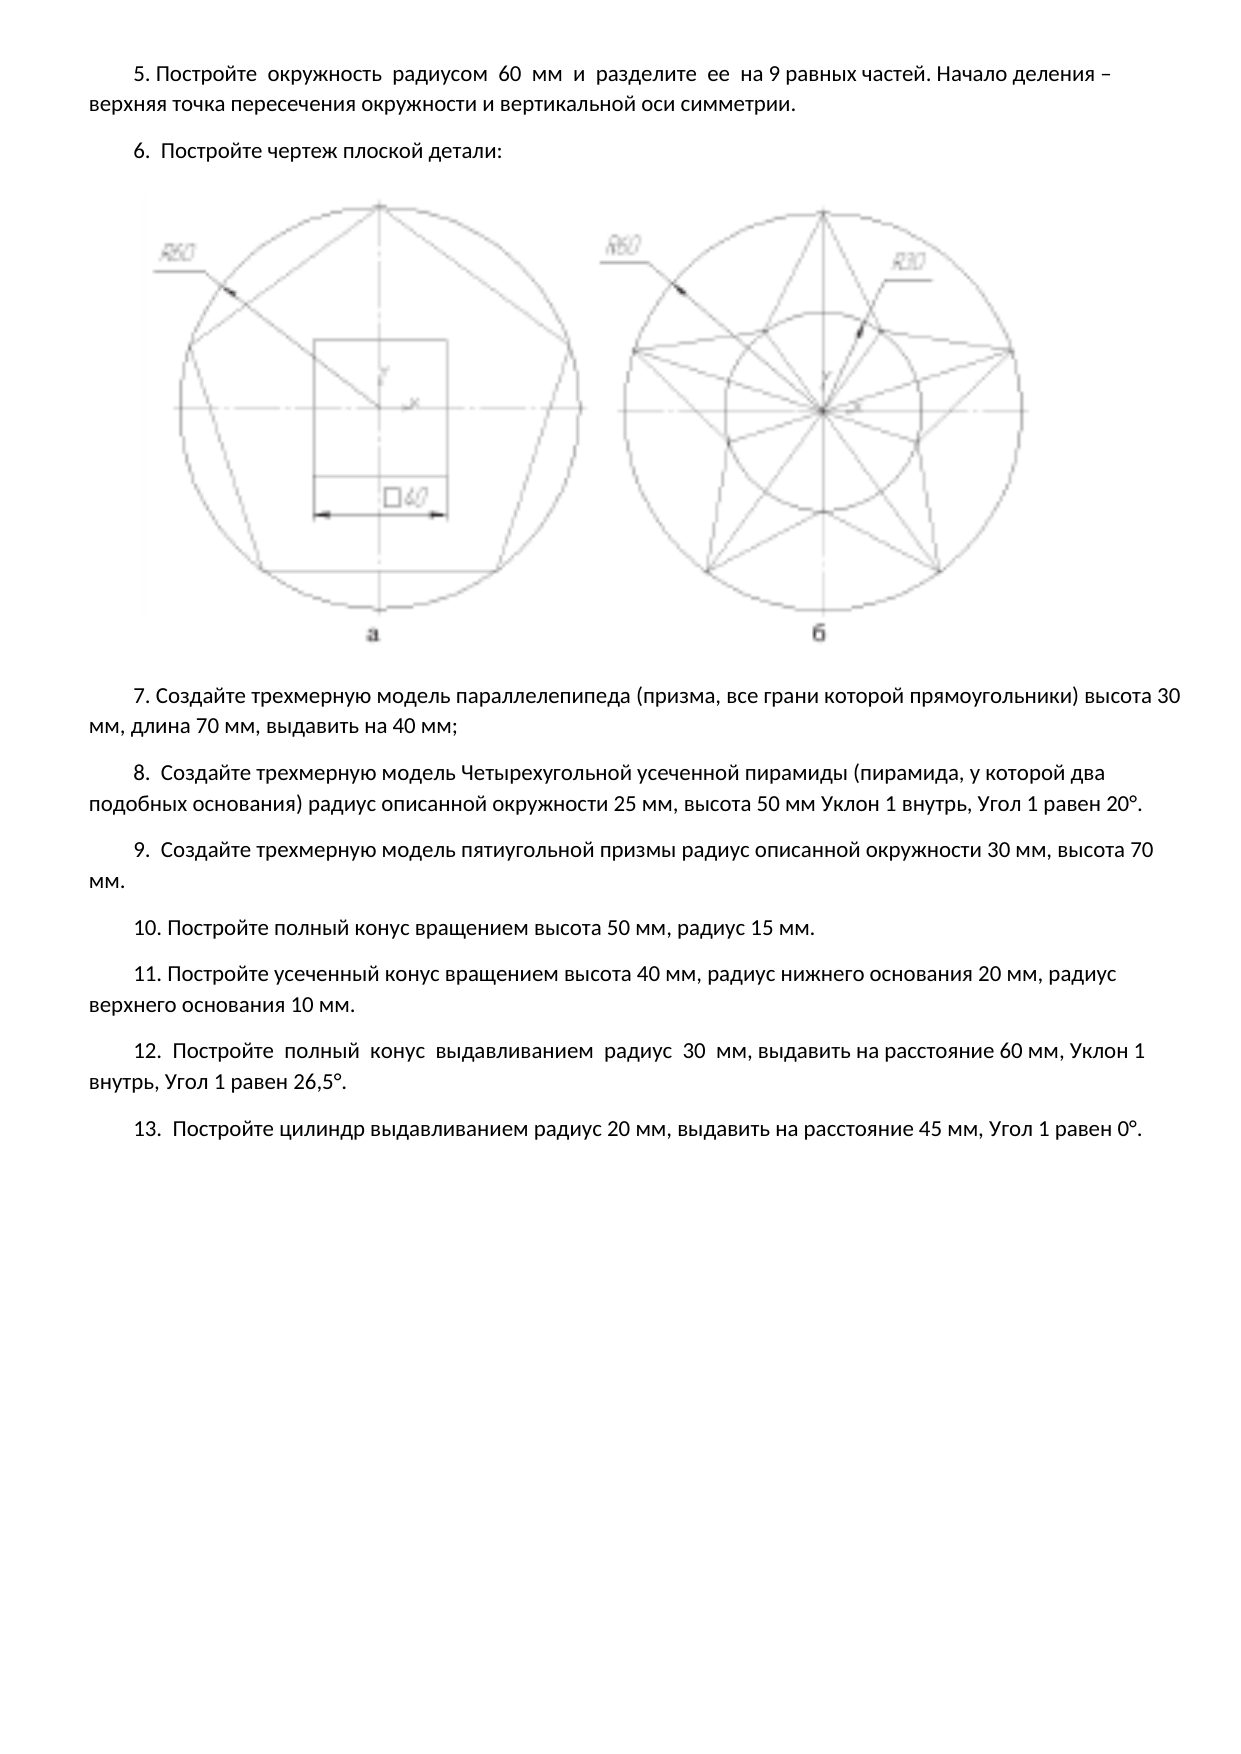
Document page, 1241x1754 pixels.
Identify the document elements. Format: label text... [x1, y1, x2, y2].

text 8. Создайте трехмерную модель Четырехугольной усеченной пирамиды (пирамида, у которой два подобных основания) радиус описанной окружности 25 мм, высота 50 мм Уклон 1 внутрь, Угол 1 равен 20°. [89, 758, 1196, 817]
text 9. Создайте трехмерную модель пятиугольной призмы радиус описанной окружности 30 мм, высота 70 мм. [89, 836, 1196, 894]
text 12. Постройте полный конус выдавливанием радиус 30 мм, выдавить на расстояние 60 мм, Уклон 1 внутрь, Угол 1 равен 26,5°. [89, 1037, 1196, 1095]
picture [133, 183, 1042, 663]
text 5. Постройте окружность радиусом 60 мм и разделите ее на 9 равных частей. Начало деления – верхняя точка пересечения окружности и вертикальной оси симметрии. [89, 59, 1196, 117]
text 13. Постройте цилиндр выдавливанием радиус 20 мм, выдавить на расстояние 45 мм, Угол 1 равен 0°. [89, 1114, 1196, 1172]
text 7. Создайте трехмерную модель параллелепипеда (призма, все грани которой прямоугольники) высота 30 мм, длина 70 мм, выдавить на 40 мм; [89, 681, 1196, 739]
text 11. Постройте усеченный конус вращением высота 40 мм, радиус нижнего основания 20 мм, радиус верхнего основания 10 мм. [89, 959, 1196, 1018]
text 10. Постройте полный конус вращением высота 50 мм, радиус 15 мм. [89, 913, 1196, 941]
text 6. Постройте чертеж плоской детали: [89, 136, 1196, 164]
